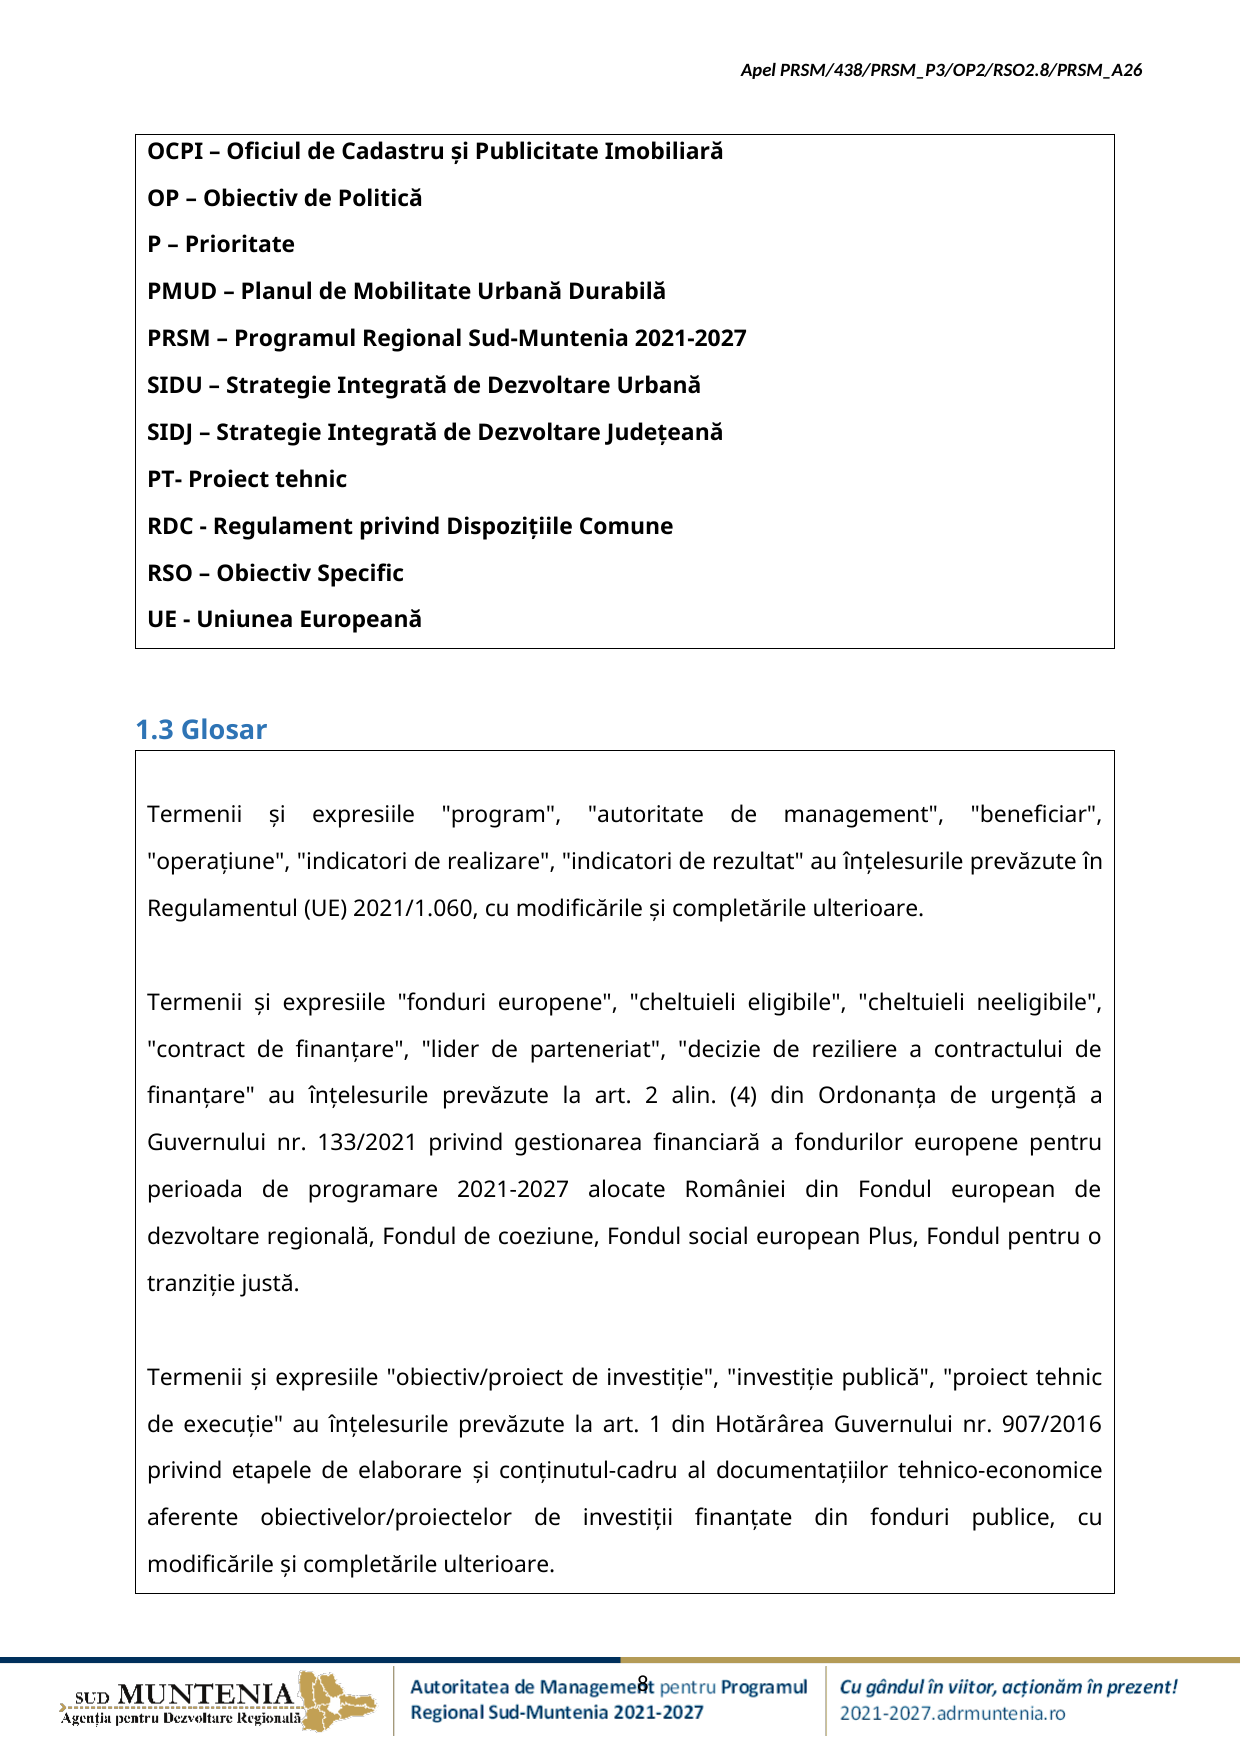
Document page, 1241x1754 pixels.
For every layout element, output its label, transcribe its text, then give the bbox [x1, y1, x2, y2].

picture [0, 1657, 1241, 1737]
subtitle 1.3 Glosar [135, 711, 1150, 747]
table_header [136, 135, 1114, 648]
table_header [136, 751, 1114, 1593]
